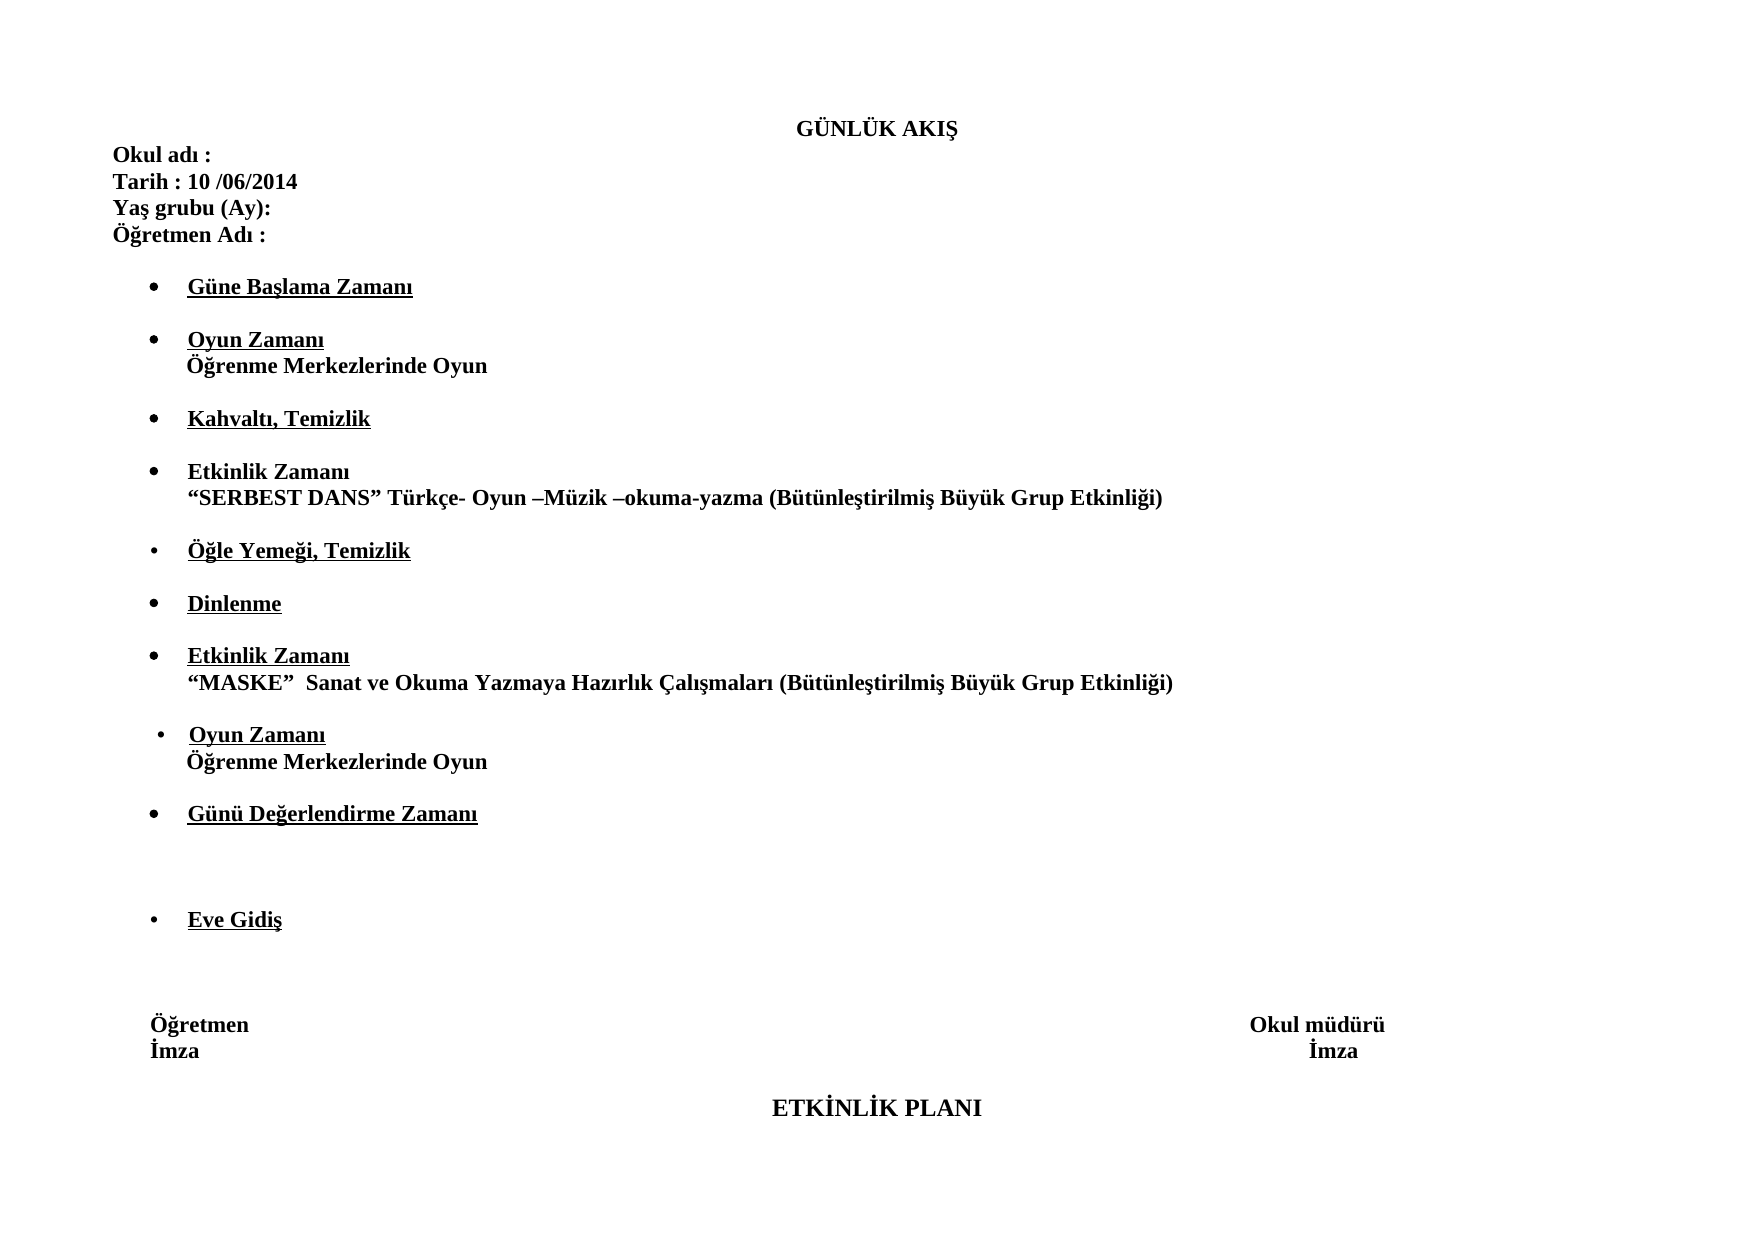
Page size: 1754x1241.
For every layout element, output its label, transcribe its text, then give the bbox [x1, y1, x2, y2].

list Etkinlik Zamanı [150, 458, 1642, 484]
list Güne Başlama Zamanı [150, 273, 1642, 300]
text GÜNLÜK AKIŞ [112, 115, 1642, 142]
list • Oyun Zamanı [157, 721, 1642, 748]
list Öğrenme Merkezlerinde Oyun [186, 748, 1642, 774]
list • Öğle Yemeği, Temizlik [150, 537, 1642, 563]
text Okul adı : [112, 142, 1642, 168]
list • Eve Gidiş [150, 906, 1642, 932]
list Günü Değerlendirme Zamanı [150, 800, 1642, 827]
list Kahvaltı, Temizlik [150, 405, 1642, 431]
list Etkinlik Zamanı [150, 642, 1642, 669]
text Tarih : 10 /06/2014 Yaş grubu (Ay): Öğretmen Adı : [112, 168, 1642, 247]
text ETKİNLİK PLANI [112, 1093, 1642, 1121]
text “MASKE” Sanat ve Okuma Yazmaya Hazırlık Çalışmaları (Bütünleştirilmiş Büyük Grup Etkinliği) [112, 669, 1642, 695]
text Öğretmen Okul müdürü İmza İmza [150, 1011, 1642, 1064]
text “SERBEST DANS” Türkçe- Oyun –Müzik –okuma-yazma (Bütünleştirilmiş Büyük Grup Etkinliği) [112, 484, 1642, 511]
list Öğrenme Merkezlerinde Oyun [186, 352, 1642, 379]
list Dinlenme [150, 589, 1642, 616]
list Oyun Zamanı [150, 326, 1642, 352]
